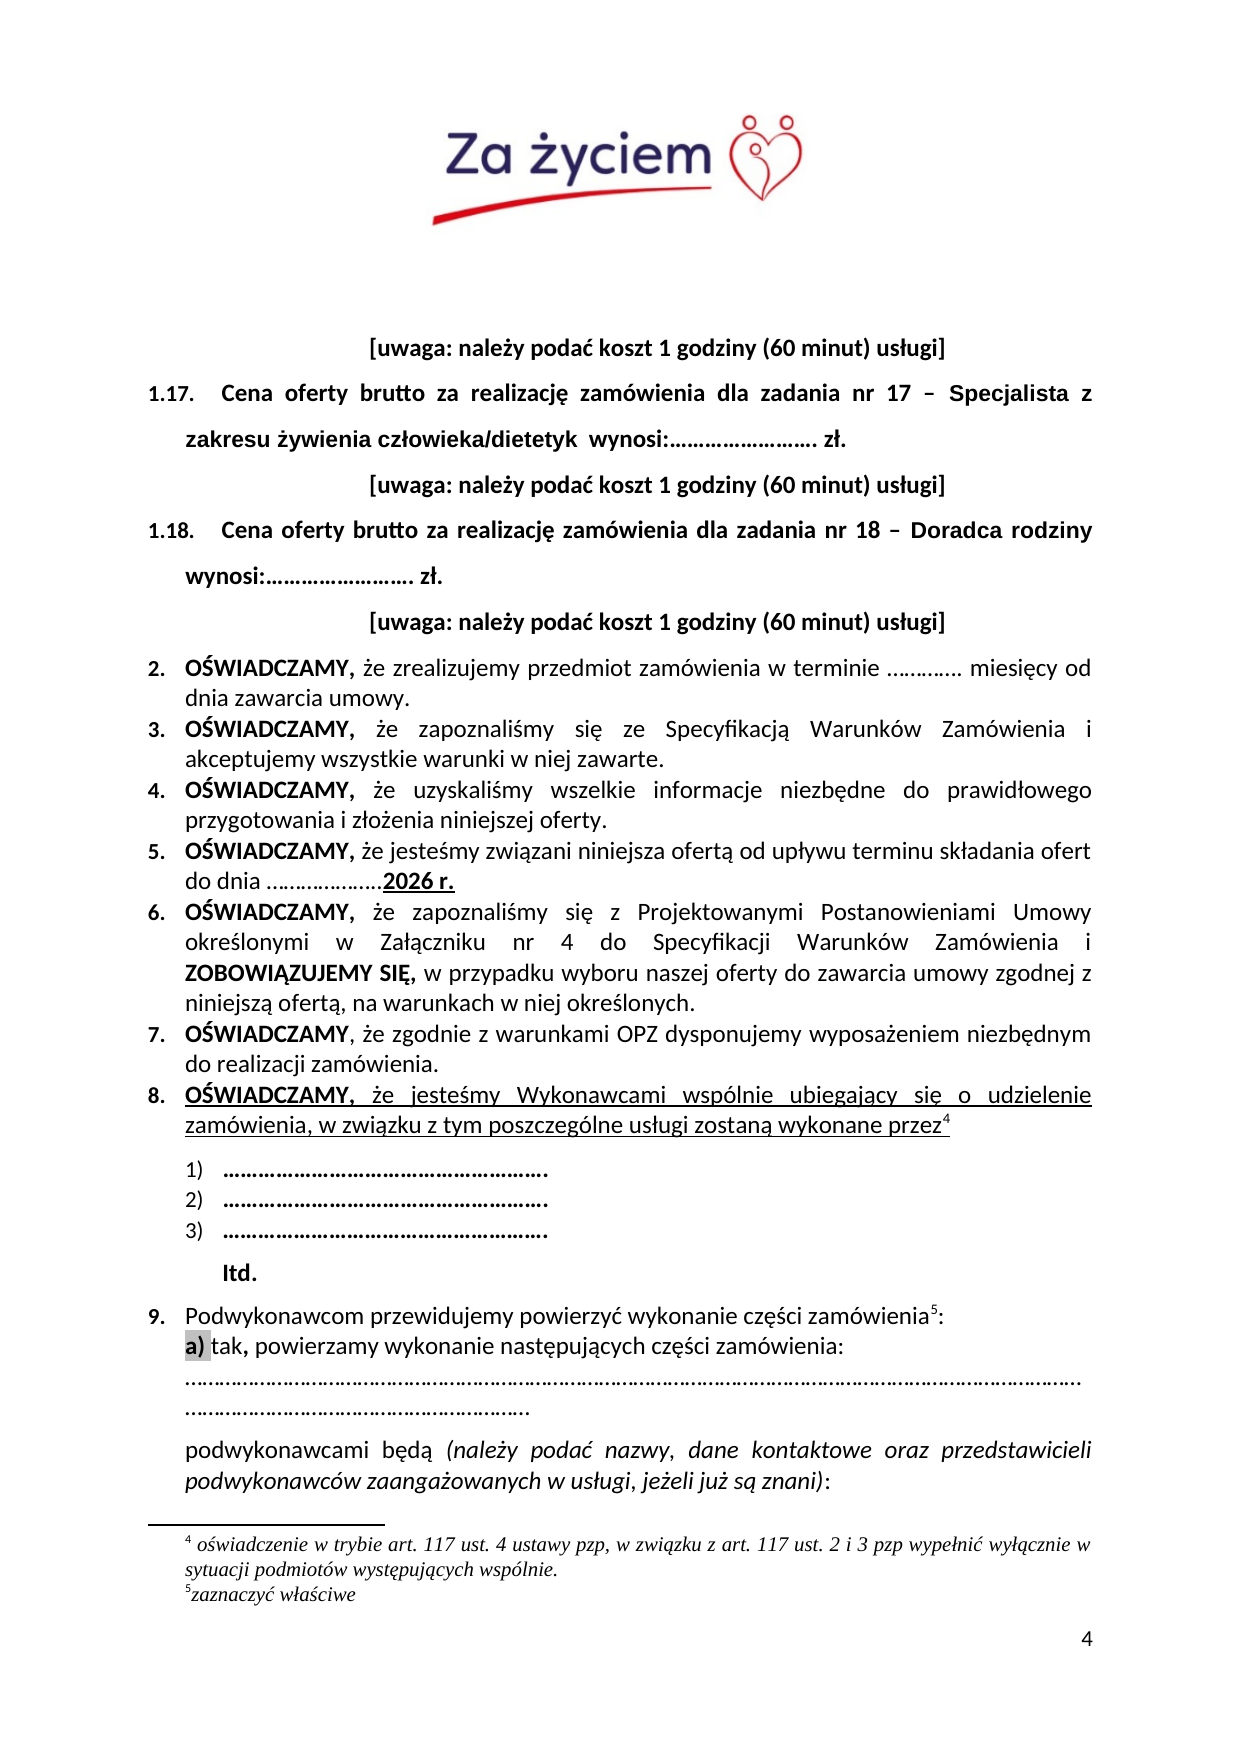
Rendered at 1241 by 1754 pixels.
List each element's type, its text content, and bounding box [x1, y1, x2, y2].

list [uwaga: należy podać koszt 1 godziny (60 minut) usługi] [223, 332, 1093, 362]
text ……………………………………………………………………………………………………………………………………………………………………………………………… [185, 1361, 1093, 1422]
list OŚWIADCZAMY, że zgodnie z warunkami OPZ dysponujemy wyposażeniem niezbędnym do realizacji zamówienia. [148, 1018, 1093, 1079]
list ………………………………………………. [185, 1183, 1093, 1214]
text Itd. [222, 1257, 1093, 1287]
list Podwykonawcom przewidujemy powierzyć wykonanie części zamówienia: [148, 1300, 1093, 1330]
list OŚWIADCZAMY, że jesteśmy Wykonawcami wspólnie ubiegający się o udzielenie zamówienia, w związku z tym poszczególne usługi zostaną wykonane przez [148, 1079, 1093, 1140]
list [uwaga: należy podać koszt 1 godziny (60 minut) usługi] [223, 606, 1093, 637]
text a) tak, powierzamy wykonanie następujących części zamówienia: [211, 1330, 1093, 1361]
list Cena oferty brutto za realizację zamówienia dla zadania nr 17 – Specjalista z zakresu żywienia człowieka/dietetyk wynosi:……………………. zł. [148, 377, 1093, 454]
picture [410, 45, 829, 286]
list OŚWIADCZAMY, że zapoznaliśmy się z Projektowanymi Postanowieniami Umowy określonymi w Załączniku nr 4 do Specyfikacji Warunków Zamówienia i ZOBOWIĄZUJEMY SIĘ, w przypadku wyboru naszej oferty do zawarcia umowy zgodnej z niniejszą ofertą, na warunkach w niej określonych. [148, 896, 1093, 1018]
list Cena oferty brutto za realizację zamówienia dla zadania nr 18 – Doradca rodziny wynosi:……………………. zł. [148, 515, 1093, 591]
list OŚWIADCZAMY, że zrealizujemy przedmiot zamówienia w terminie …………. miesięcy od dnia zawarcia umowy. [148, 652, 1093, 713]
list [uwaga: należy podać koszt 1 godziny (60 minut) usługi] [223, 469, 1093, 499]
list ………………………………………………. [185, 1214, 1093, 1244]
text podwykonawcami będą (należy podać nazwy, dane kontaktowe oraz przedstawicieli podwykonawców zaangażowanych w usługi, jeżeli już są znani): [185, 1434, 1093, 1495]
list OŚWIADCZAMY, że jesteśmy związani niniejsza ofertą od upływu terminu składania ofert do dnia ………………..2026 r. [148, 835, 1093, 896]
list OŚWIADCZAMY, że uzyskaliśmy wszelkie informacje niezbędne do prawidłowego przygotowania i złożenia niniejszej oferty. [148, 774, 1093, 835]
list OŚWIADCZAMY, że zapoznaliśmy się ze Specyfikacją Warunków Zamówienia i akceptujemy wszystkie warunki w niej zawarte. [148, 713, 1093, 774]
list ………………………………………………. [185, 1153, 1093, 1183]
